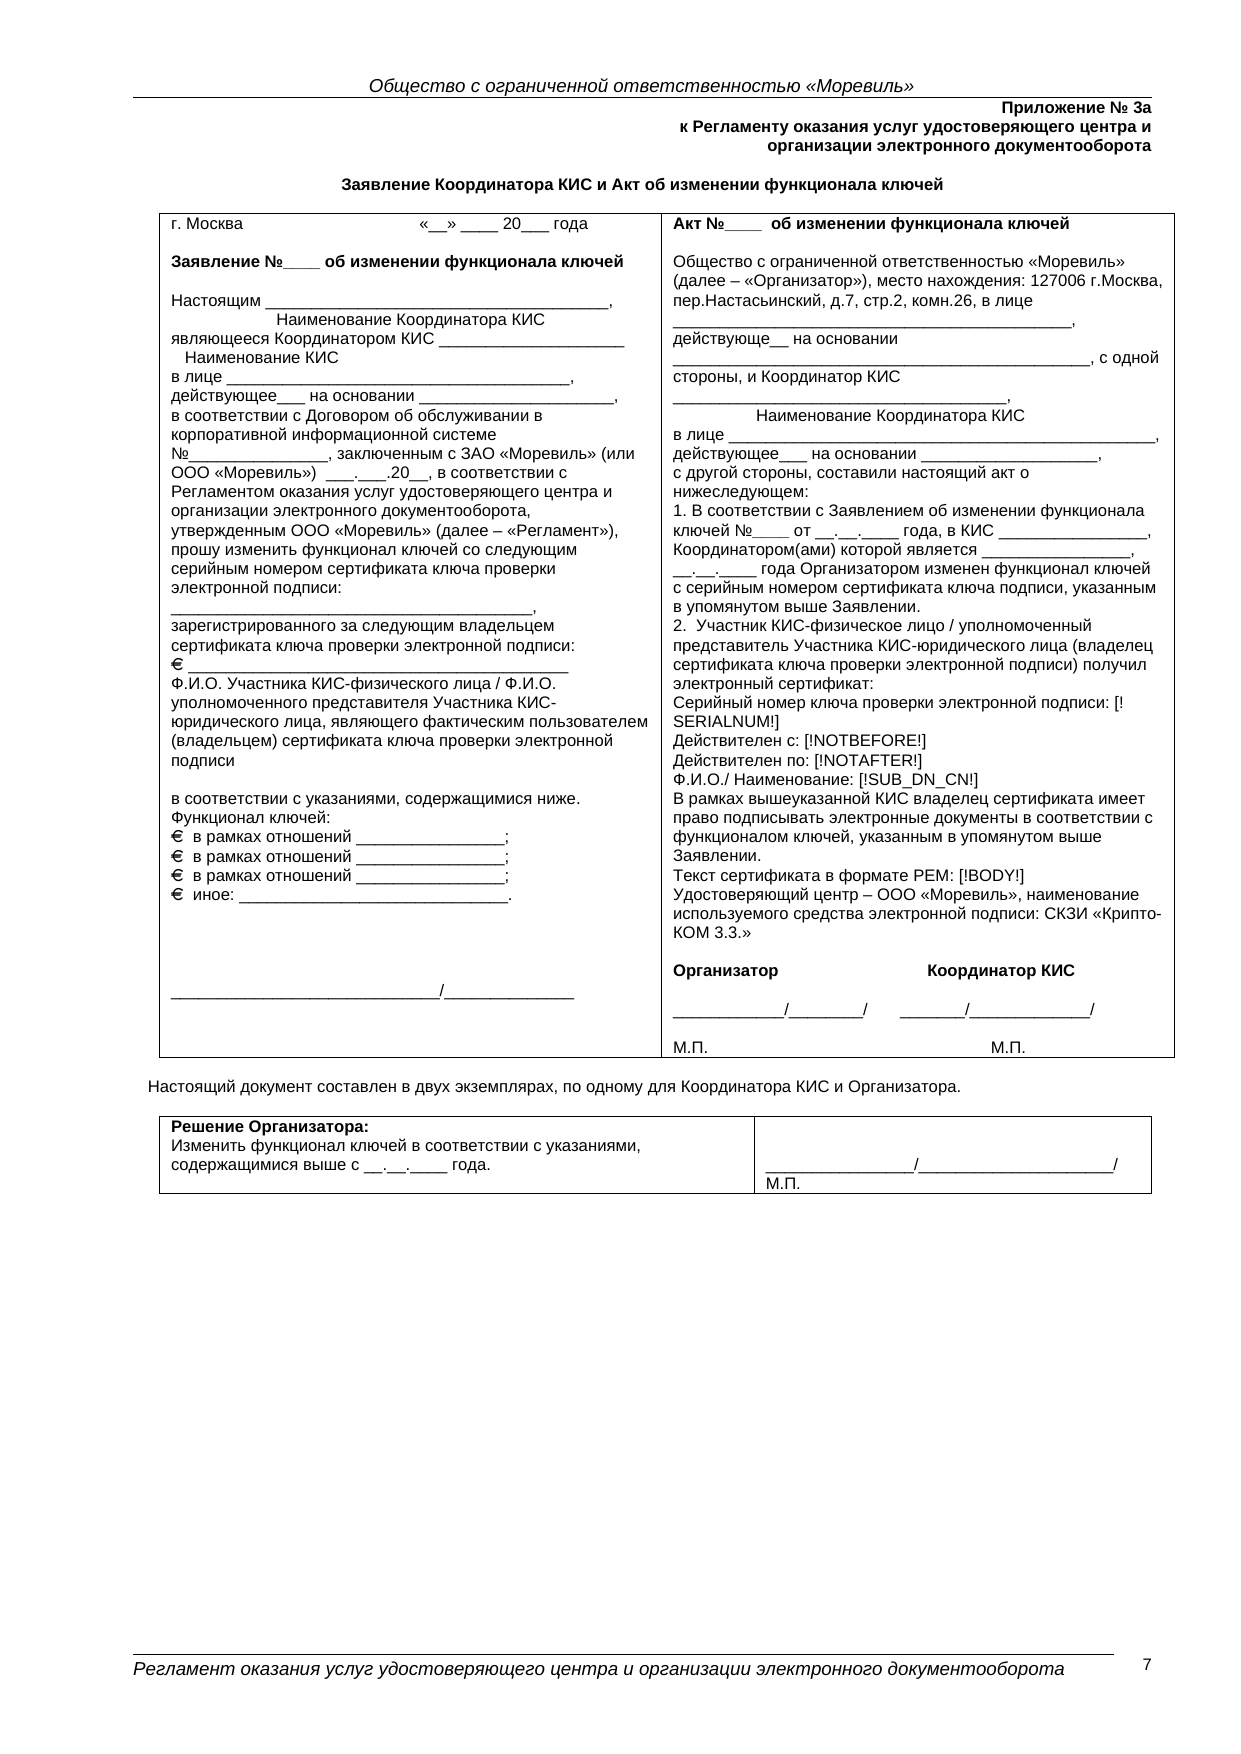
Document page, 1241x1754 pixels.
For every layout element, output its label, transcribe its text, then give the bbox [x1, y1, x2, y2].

table_header Решение Организатора: Изменить функционал ключей в соответствии с указаниями, содержащимися выше с __.__.____ года. [160, 1117, 754, 1193]
text Заявление Координатора КИС и Акт об изменении функционала ключей [133, 174, 1152, 193]
text организации электронного документооборота [133, 136, 1152, 155]
table_header Акт №____ об изменении функционала ключей Общество с ограниченной ответственностью «Моревиль» (далее – «Организатор»), место нахождения: 127006 г.Москва, пер.Настасьинский, д.7, стр.2, комн.26, в лице ___________________________________________, действующе__ на основании _____________________________________________, с одной стороны, и Координатор КИС ____________________________________, Наименование Координатора КИС в лице ______________________________________________, действующее___ на основании ___________________, с другой стороны, составили настоящий акт о нижеследующем: 1. В соответствии с Заявлением об изменении функционала ключей №____ от __.__.____ года, в КИС ________________, Координатором(ами) которой является ________________, __.__.____ года Организатором изменен функционал ключей с серийным номером сертификата ключа подписи, указанным в упомянутом выше Заявлении. 2. Участник КИС-физическое лицо / уполномоченный представитель Участника КИС-юридического лица (владелец сертификата ключа проверки электронной подписи) получил электронный сертификат: Серийный номер ключа проверки электронной подписи: [!SERIALNUM!] Действителен с: [!NOTBEFORE!] Действителен по: [!NOTAFTER!] Ф.И.О./ Наименование: [!SUB_DN_CN!] В рамках вышеуказанной КИС владелец сертификата имеет право подписывать электронные документы в соответствии с функционалом ключей, указанным в упомянутом выше Заявлении. Текст сертификата в формате PEM: [!BODY!] Удостоверяющий центр – ООО «Моревиль», наименование используемого средства электронной подписи: СКЗИ «Крипто-КОМ 3.3.» Организатор Координатор КИС ____________/________/ _______/_____________/ М.П. М.П. [662, 214, 1174, 1057]
text к Регламенту оказания услуг удостоверяющего центра и [133, 117, 1152, 136]
text Приложение № 3а [133, 98, 1152, 117]
table_header ________________/_____________________/ М.П. [755, 1117, 1151, 1193]
text Настоящий документ составлен в двух экземплярах, по одному для Координатора КИС и Организатора. [133, 1077, 1152, 1096]
table_header г. Москва «__» ____ 20___ года Заявление №____ об изменении функционала ключей Настоящим _____________________________________, Наименование Координатора КИС являющееся Координатором КИС ____________________ Наименование КИС в лице _____________________________________, действующее___ на основании _____________________, в соответствии с Договором об обслуживании в корпоративной информационной системе №_______________, заключенным с ЗАО «Моревиль» (или ООО «Моревиль») ___.___.20__, в соответствии с Регламентом оказания услуг удостоверяющего центра и организации электронного документооборота, утвержденным ООО «Моревиль» (далее – «Регламент»), прошу изменить функционал ключей со следующим серийным номером сертификата ключа проверки электронной подписи: _______________________________________, зарегистрированного за следующим владельцем сертификата ключа проверки электронной подписи: _________________________________________ Ф.И.О. Участника КИС-физического лица / Ф.И.О. уполномоченного представителя Участника КИС-юридического лица, являющего фактическим пользователем (владельцем) сертификата ключа проверки электронной подписи в соответствии с указаниями, содержащимися ниже. Функционал ключей: в рамках отношений ________________; в рамках отношений ________________; в рамках отношений ________________; иное: _____________________________. _____________________________/______________ [160, 214, 661, 1057]
